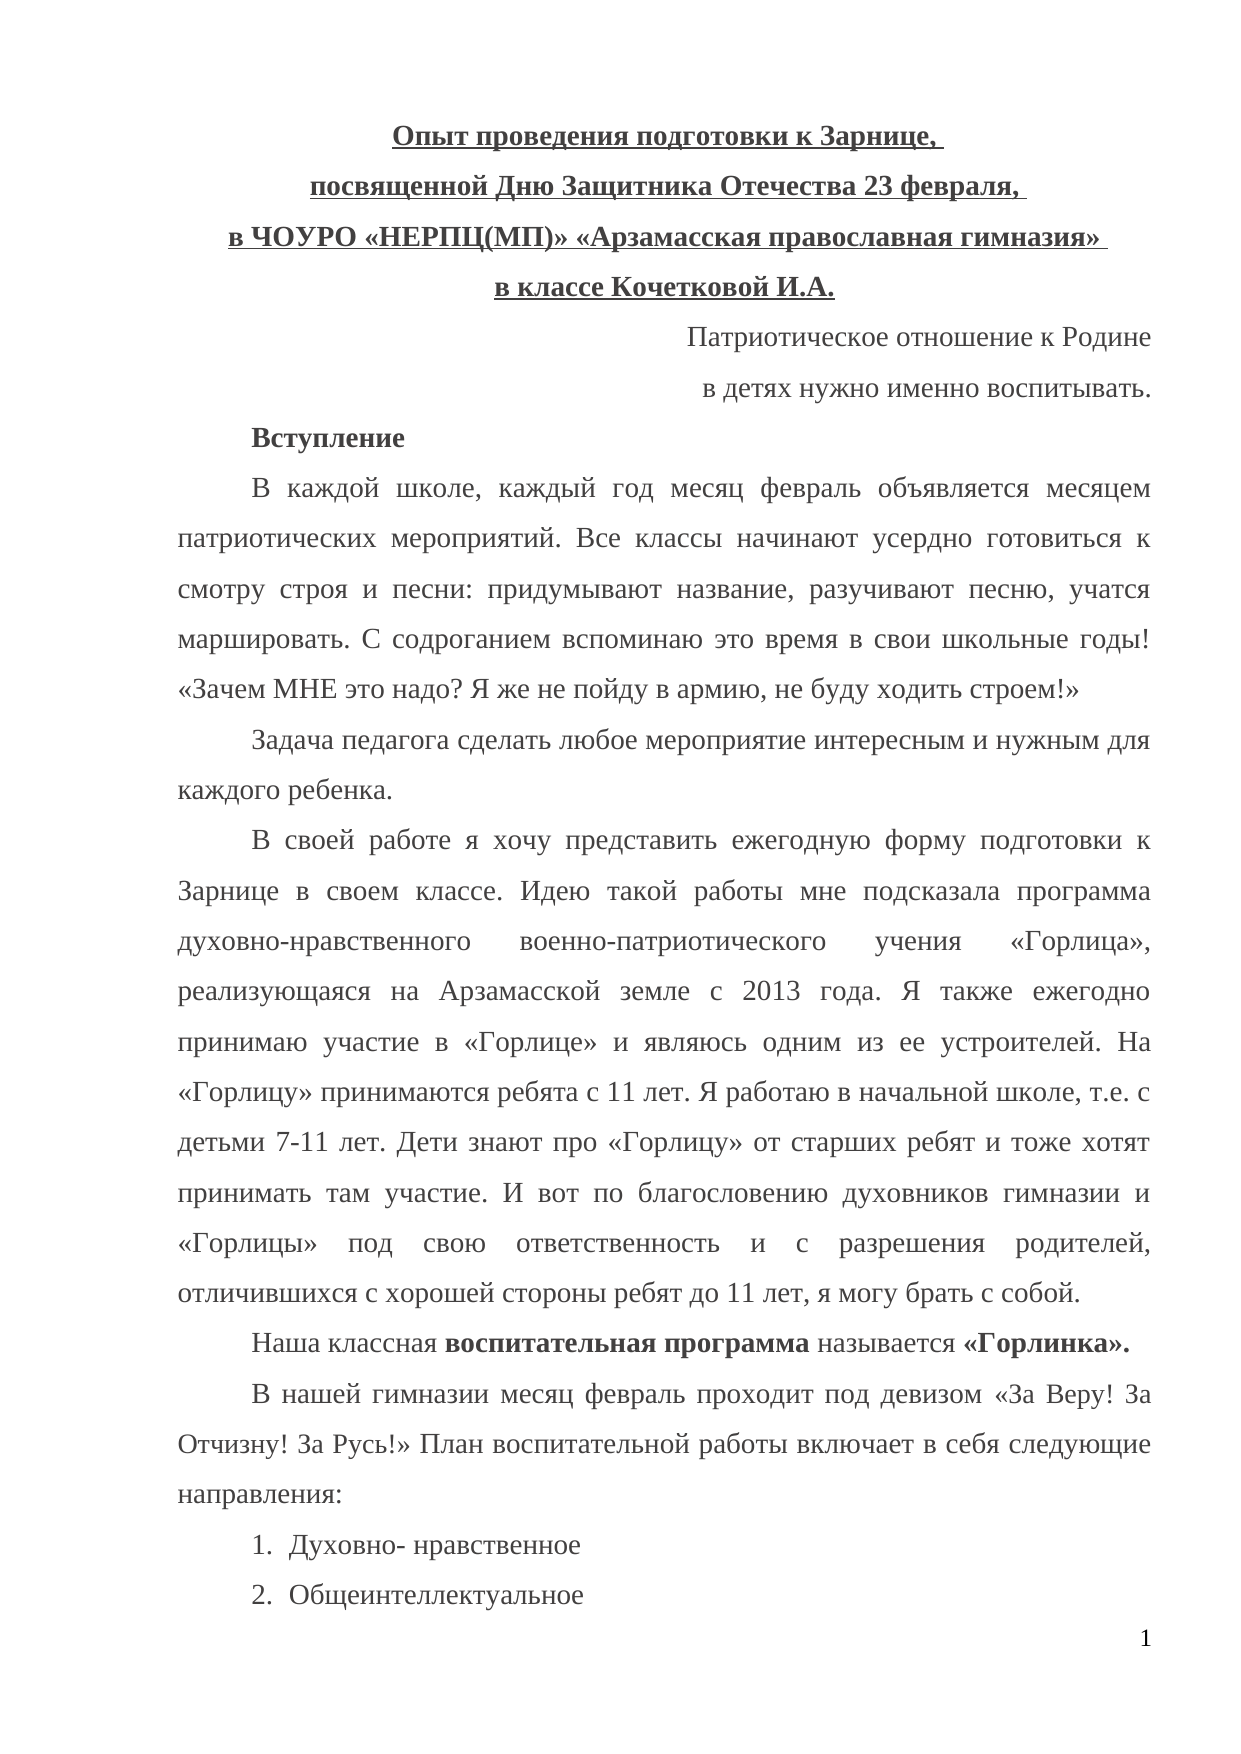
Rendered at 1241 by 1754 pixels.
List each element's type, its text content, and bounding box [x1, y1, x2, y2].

text Вступление [177, 420, 1152, 453]
text посвященной Дню Защитника Отечества 23 февраля, [177, 168, 1152, 202]
text В нашей гимназии месяц февраль проходит под девизом «За Веру! За Отчизну! За Русь!» План воспитательной работы включает в себя следующие направления: [177, 1376, 1152, 1510]
text Наша классная воспитательная программа называется «Горлинка». [177, 1326, 1152, 1359]
text Патриотическое отношение к Родине [177, 319, 1152, 353]
text В каждой школе, каждый год месяц февраль объявляется месяцем патриотических мероприятий. Все классы начинают усердно готовиться к смотру строя и песни: придумывают название, разучивают песню, учатся маршировать. С содроганием вспоминаю это время в свои школьные годы! «Зачем МНЕ это надо? Я же не пойду в армию, не буду ходить строем!» [177, 470, 1152, 705]
text В своей работе я хочу представить ежегодную форму подготовки к Зарнице в своем классе. Идею такой работы мне подсказала программа духовно-нравственного военно-патриотического учения «Горлица», реализующаяся на Арзамасской земле с 2013 года. Я также ежегодно принимаю участие в «Горлице» и являюсь одним из ее устроителей. На «Горлицу» принимаются ребята с 11 лет. Я работаю в начальной школе, т.е. с детьми 7-11 лет. Дети знают про «Горлицу» от старших ребят и тоже хотят принимать там участие. И вот по благословению духовников гимназии и «Горлицы» под свою ответственность и с разрешения родителей, отличившихся с хорошей стороны ребят до 11 лет, я могу брать с собой. [177, 822, 1152, 1309]
text в классе Кочетковой И.А. [177, 269, 1152, 303]
text Задача педагога сделать любое мероприятие интересным и нужным для каждого ребенка. [177, 722, 1152, 806]
text в ЧОУРО «НЕРПЦ(МП)» «Арзамасская православная гимназия» [177, 219, 1152, 252]
list Духовно- нравственное [251, 1527, 1152, 1560]
list Общеинтеллектуальное [251, 1577, 1152, 1611]
text Опыт проведения подготовки к Зарнице, [177, 118, 1152, 152]
text в детях нужно именно воспитывать. [177, 370, 1152, 403]
